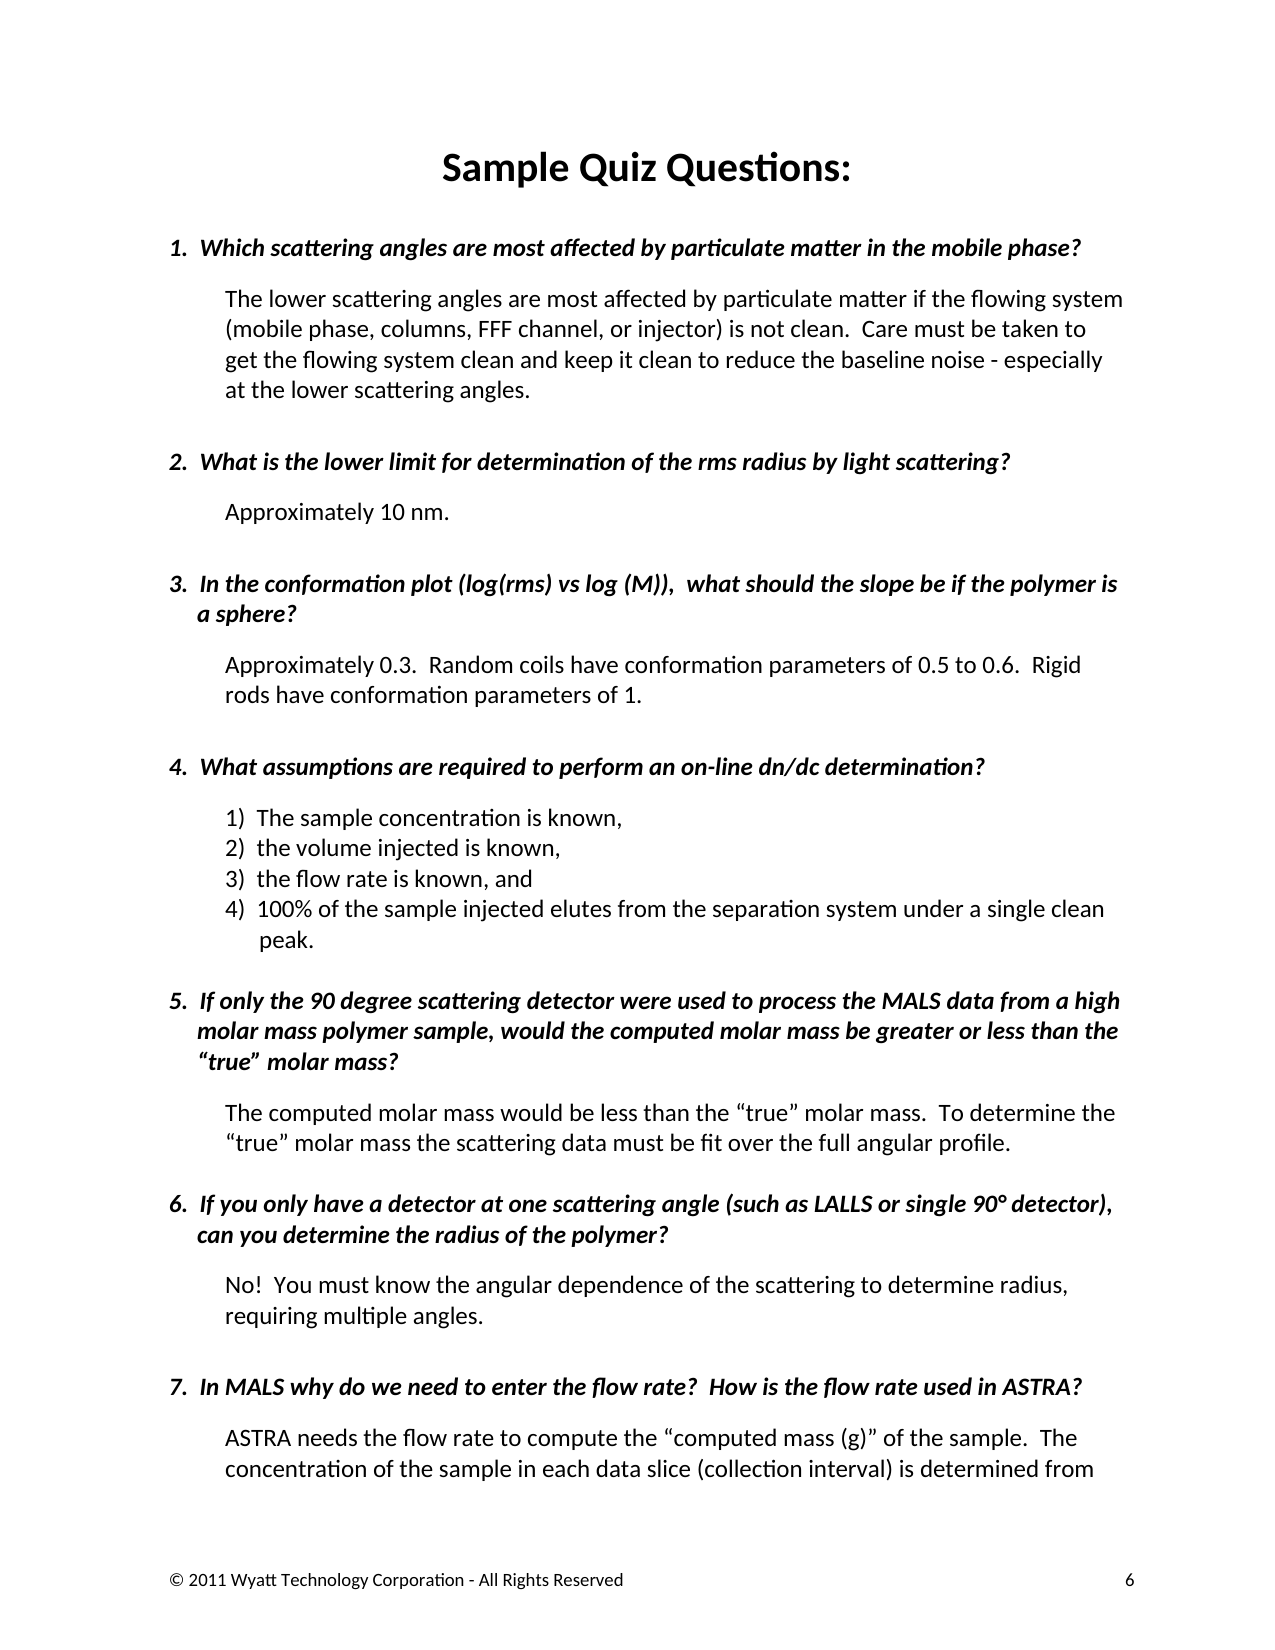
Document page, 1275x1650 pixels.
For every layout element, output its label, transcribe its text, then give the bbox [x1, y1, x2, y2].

text Sample Quiz Questions: [169, 141, 1125, 191]
text No! You must know the angular dependence of the scattering to determine radius, requiring multiple angles. [225, 1270, 1125, 1331]
text 7. In MALS why do we need to enter the flow rate? How is the flow rate used in ASTRA? [169, 1371, 1125, 1402]
text 4. What assumptions are required to perform an on-line dn/dc determination? [169, 751, 1125, 781]
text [225, 1422, 1125, 1483]
text The computed molar mass would be less than the “true” molar mass. To determine the “true” molar mass the scattering data must be fit over the full angular profile. [225, 1097, 1125, 1158]
text 6. If you only have a detector at one scattering angle (such as LALLS or single 90° detector), can you determine the radius of the polymer? [169, 1188, 1125, 1249]
text 2. What is the lower limit for determination of the rms radius by light scattering? [169, 446, 1125, 476]
text Approximately 0.3. Random coils have conformation parameters of 0.5 to 0.6. Rigid rods have conformation parameters of 1. [225, 649, 1125, 710]
text 5. If only the 90 degree scattering detector were used to process the MALS data from a high molar mass polymer sample, would the computed molar mass be greater or less than the “true” molar mass? [169, 985, 1125, 1076]
text 1) The sample concentration is known, 2) the volume injected is known, 3) the flow rate is known, and 4) 100% of the sample injected elutes from the separation system under a single clean peak. [225, 802, 1125, 954]
text 1. Which scattering angles are most affected by particulate matter in the mobile phase? [169, 232, 1125, 263]
text 3. In the conformation plot (log(rms) vs log (M)), what should the slope be if the polymer is a sphere? [169, 568, 1125, 629]
text Approximately 10 nm. [225, 497, 1125, 527]
text The lower scattering angles are most affected by particulate matter if the flowing system (mobile phase, columns, FFF channel, or injector) is not clean. Care must be taken to get the flowing system clean and keep it clean to reduce the baseline noise - especially at the lower scattering angles. [225, 283, 1125, 405]
